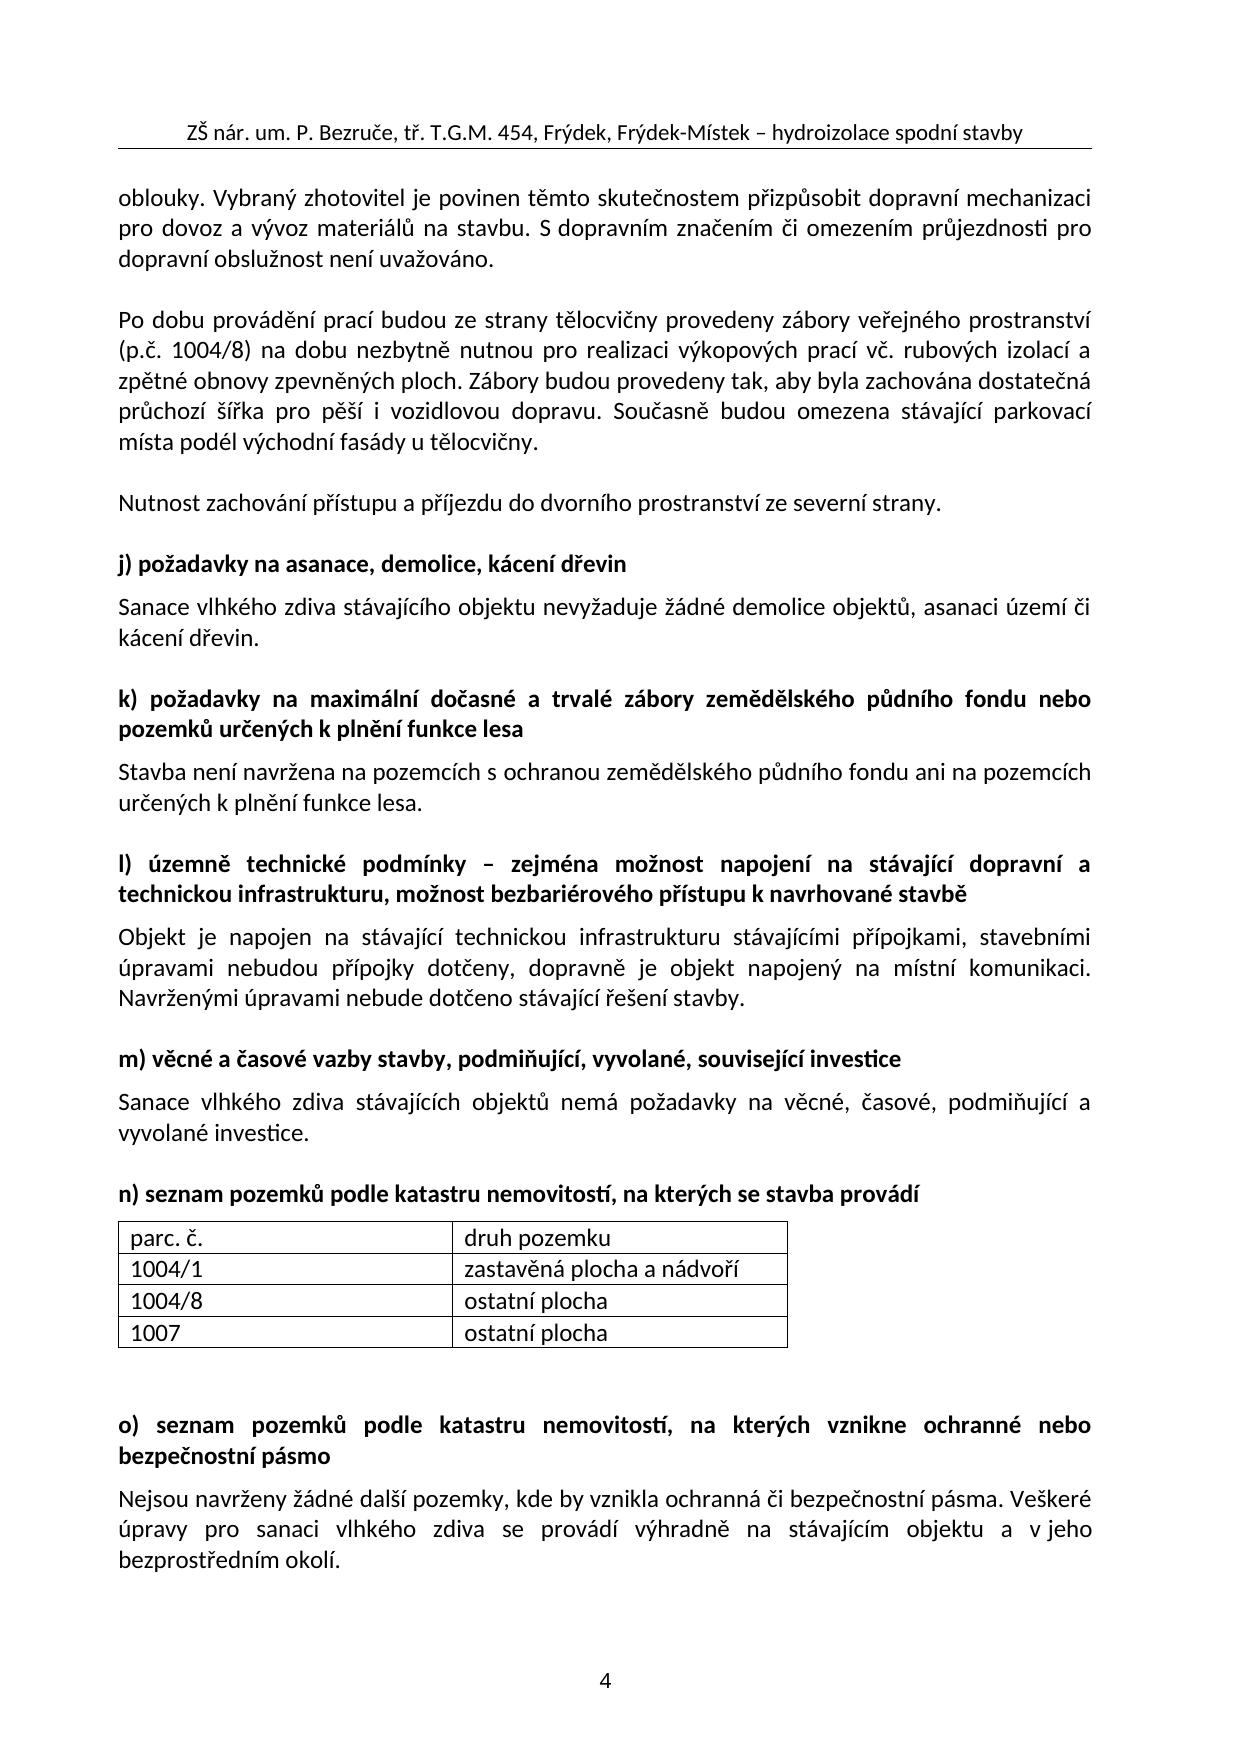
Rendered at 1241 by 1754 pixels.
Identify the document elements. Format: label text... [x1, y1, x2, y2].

text Sanace vlhkého zdiva stávajícího objektu nevyžaduje žádné demolice objektů, asanaci území či kácení dřevin. [118, 591, 1092, 652]
table_header druh pozemku [453, 1222, 787, 1253]
table_cell 1007 [119, 1317, 452, 1347]
text j) požadavky na asanace, demolice, kácení dřevin [118, 548, 1092, 579]
table_cell ostatní plocha [453, 1317, 787, 1347]
table_cell 1004/1 [119, 1254, 452, 1284]
text Po dobu provádění prací budou ze strany tělocvičny provedeny zábory veřejného prostranství (p.č. 1004/8) na dobu nezbytně nutnou pro realizaci výkopových prací vč. rubových izolací a zpětné obnovy zpevněných ploch. Zábory budou provedeny tak, aby byla zachována dostatečná průchozí šířka pro pěší i vozidlovou dopravu. Současně budou omezena stávající parkovací místa podél východní fasády u tělocvičny. [118, 304, 1092, 457]
text k) požadavky na maximální dočasné a trvalé zábory zemědělského půdního fondu nebo pozemků určených k plnění funkce lesa [118, 683, 1092, 744]
table_cell zastavěná plocha a nádvoří [453, 1254, 787, 1284]
text m) věcné a časové vazby stavby, podmiňující, vyvolané, související investice [118, 1043, 1092, 1074]
text n) seznam pozemků podle katastru nemovitostí, na kterých se stavba provádí [118, 1178, 1092, 1208]
text Nutnost zachování přístupu a příjezdu do dvorního prostranství ze severní strany. [118, 487, 1092, 518]
table_header parc. č. [119, 1222, 452, 1253]
text Sanace vlhkého zdiva stávajících objektů nemá požadavky na věcné, časové, podmiňující a vyvolané investice. [118, 1086, 1092, 1147]
text Nejsou navrženy žádné další pozemky, kde by vznikla ochranná či bezpečnostní pásma. Veškeré úpravy pro sanaci vlhkého zdiva se provádí výhradně na stávajícím objektu a v jeho bezprostředním okolí. [118, 1483, 1092, 1574]
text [118, 182, 1092, 273]
table_cell 1004/8 [119, 1285, 452, 1316]
table_cell ostatní plocha [453, 1285, 787, 1316]
text Stavba není navržena na pozemcích s ochranou zemědělského půdního fondu ani na pozemcích určených k plnění funkce lesa. [118, 756, 1092, 817]
text o) seznam pozemků podle katastru nemovitostí, na kterých vznikne ochranné nebo bezpečnostní pásmo [118, 1409, 1092, 1470]
text l) územně technické podmínky – zejména možnost napojení na stávající dopravní a technickou infrastrukturu, možnost bezbariérového přístupu k navrhované stavbě [118, 848, 1092, 909]
text Objekt je napojen na stávající technickou infrastrukturu stávajícími přípojkami, stavebními úpravami nebudou přípojky dotčeny, dopravně je objekt napojený na místní komunikaci. Navrženými úpravami nebude dotčeno stávající řešení stavby. [118, 921, 1092, 1013]
